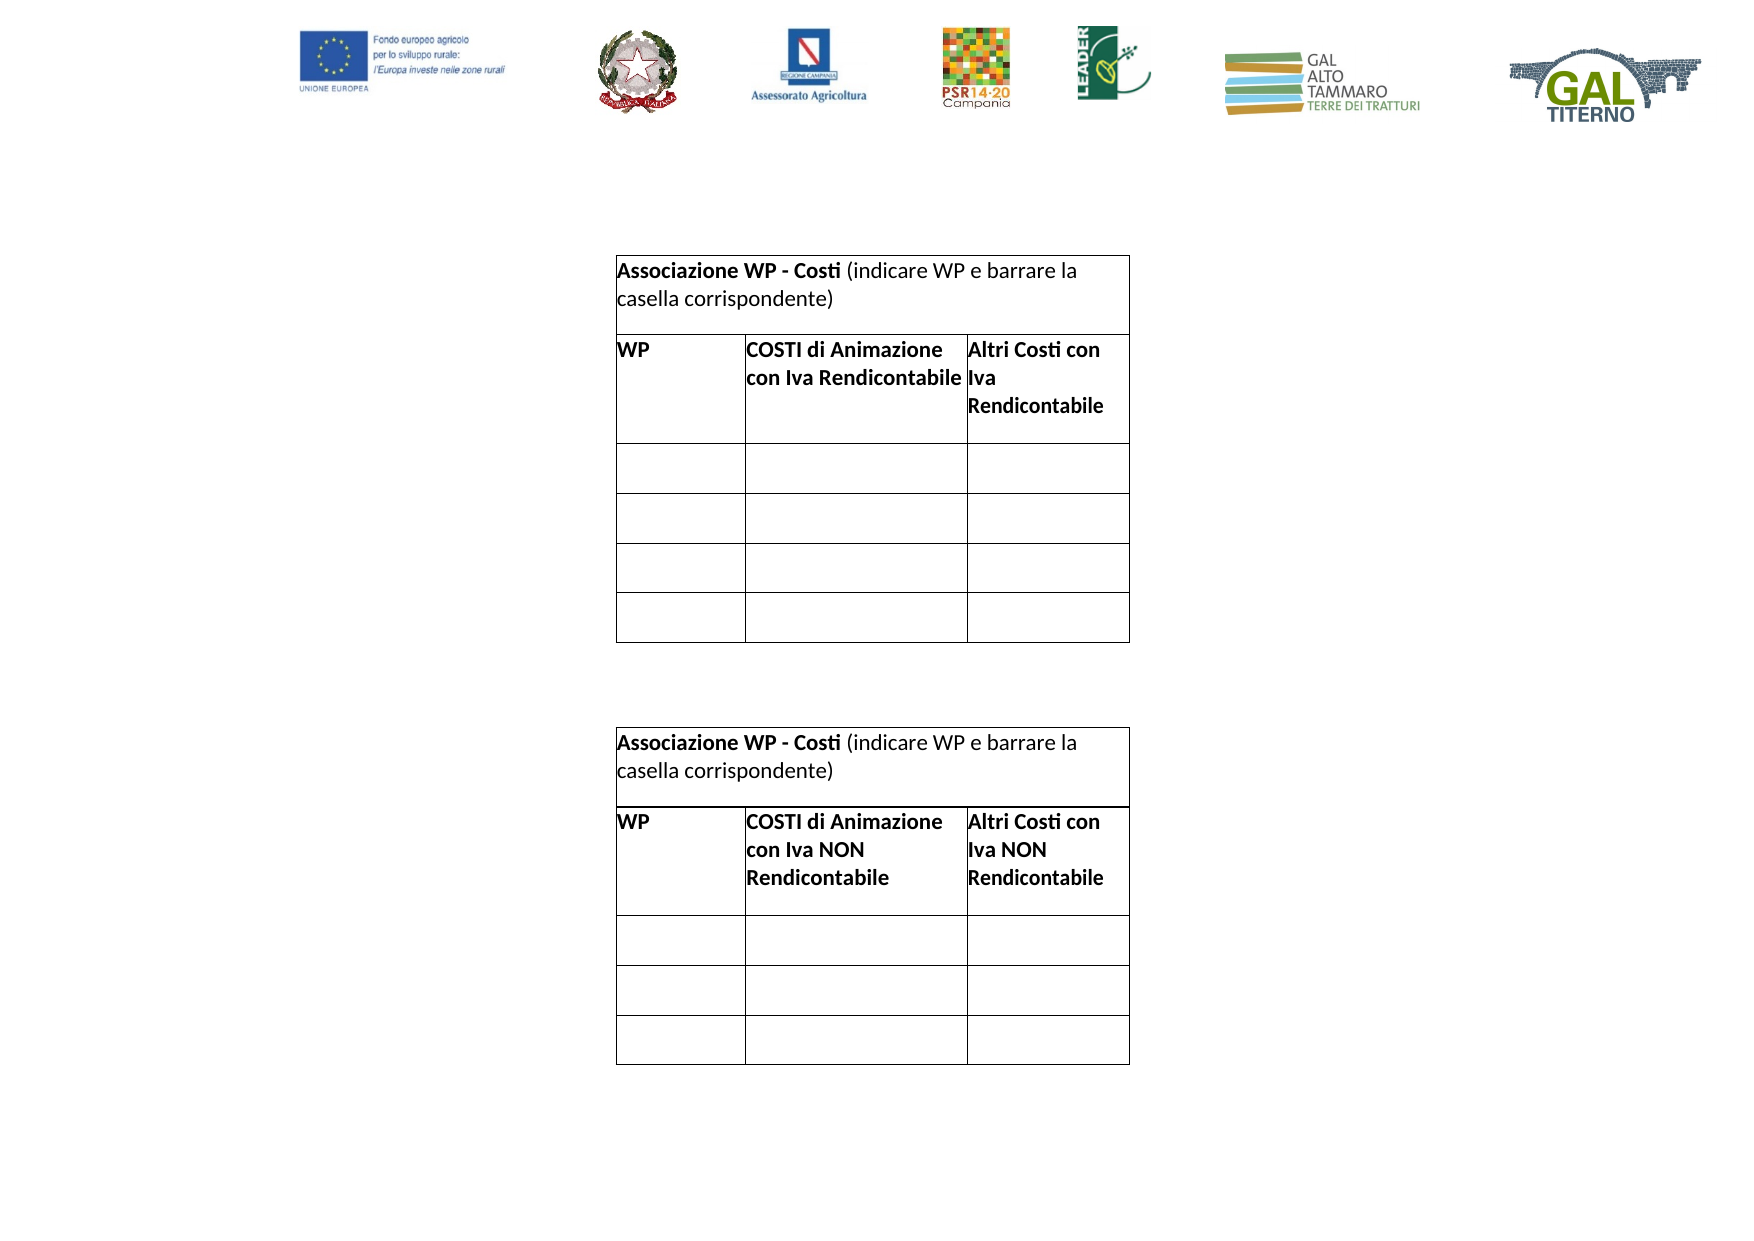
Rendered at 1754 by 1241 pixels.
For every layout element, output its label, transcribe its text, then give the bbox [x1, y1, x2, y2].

table_header Associazione WP - Costi (indicare WP e barrare la casella corrispondente) [617, 728, 1129, 806]
table_cell [746, 544, 967, 592]
table_cell [617, 593, 745, 642]
table_cell [968, 916, 1129, 964]
table_header Associazione WP - Costi (indicare WP e barrare la casella corrispondente) [617, 256, 1129, 334]
table_cell [746, 494, 967, 542]
picture [751, 26, 869, 104]
table_cell [968, 494, 1129, 542]
table_cell [617, 966, 745, 1014]
table_cell [968, 1016, 1129, 1064]
table_cell [617, 1016, 745, 1064]
table_cell [617, 544, 745, 592]
table_cell [617, 494, 745, 542]
picture [941, 26, 1011, 109]
table_cell Altri Costi con Iva NON Rendicontabile [968, 808, 1129, 915]
picture [1225, 45, 1421, 124]
table_cell [968, 593, 1129, 642]
table_cell [968, 544, 1129, 592]
picture [298, 26, 508, 98]
table_cell [968, 966, 1129, 1014]
table_cell WP [617, 808, 745, 915]
table_cell [746, 1016, 967, 1064]
table_cell COSTI di Animazione con Iva Rendicontabile [746, 335, 967, 443]
table_cell [617, 916, 745, 964]
table_cell [746, 444, 967, 493]
table_cell [968, 444, 1129, 493]
table_cell [617, 444, 745, 493]
picture [1495, 48, 1717, 122]
picture [1077, 26, 1152, 100]
table_cell WP [617, 335, 745, 443]
picture [595, 26, 681, 116]
table_cell [746, 593, 967, 642]
table_cell Altri Costi con Iva Rendicontabile [968, 335, 1129, 443]
table_cell COSTI di Animazione con Iva NON Rendicontabile [746, 808, 967, 915]
table_cell [746, 966, 967, 1014]
table_cell [746, 916, 967, 964]
